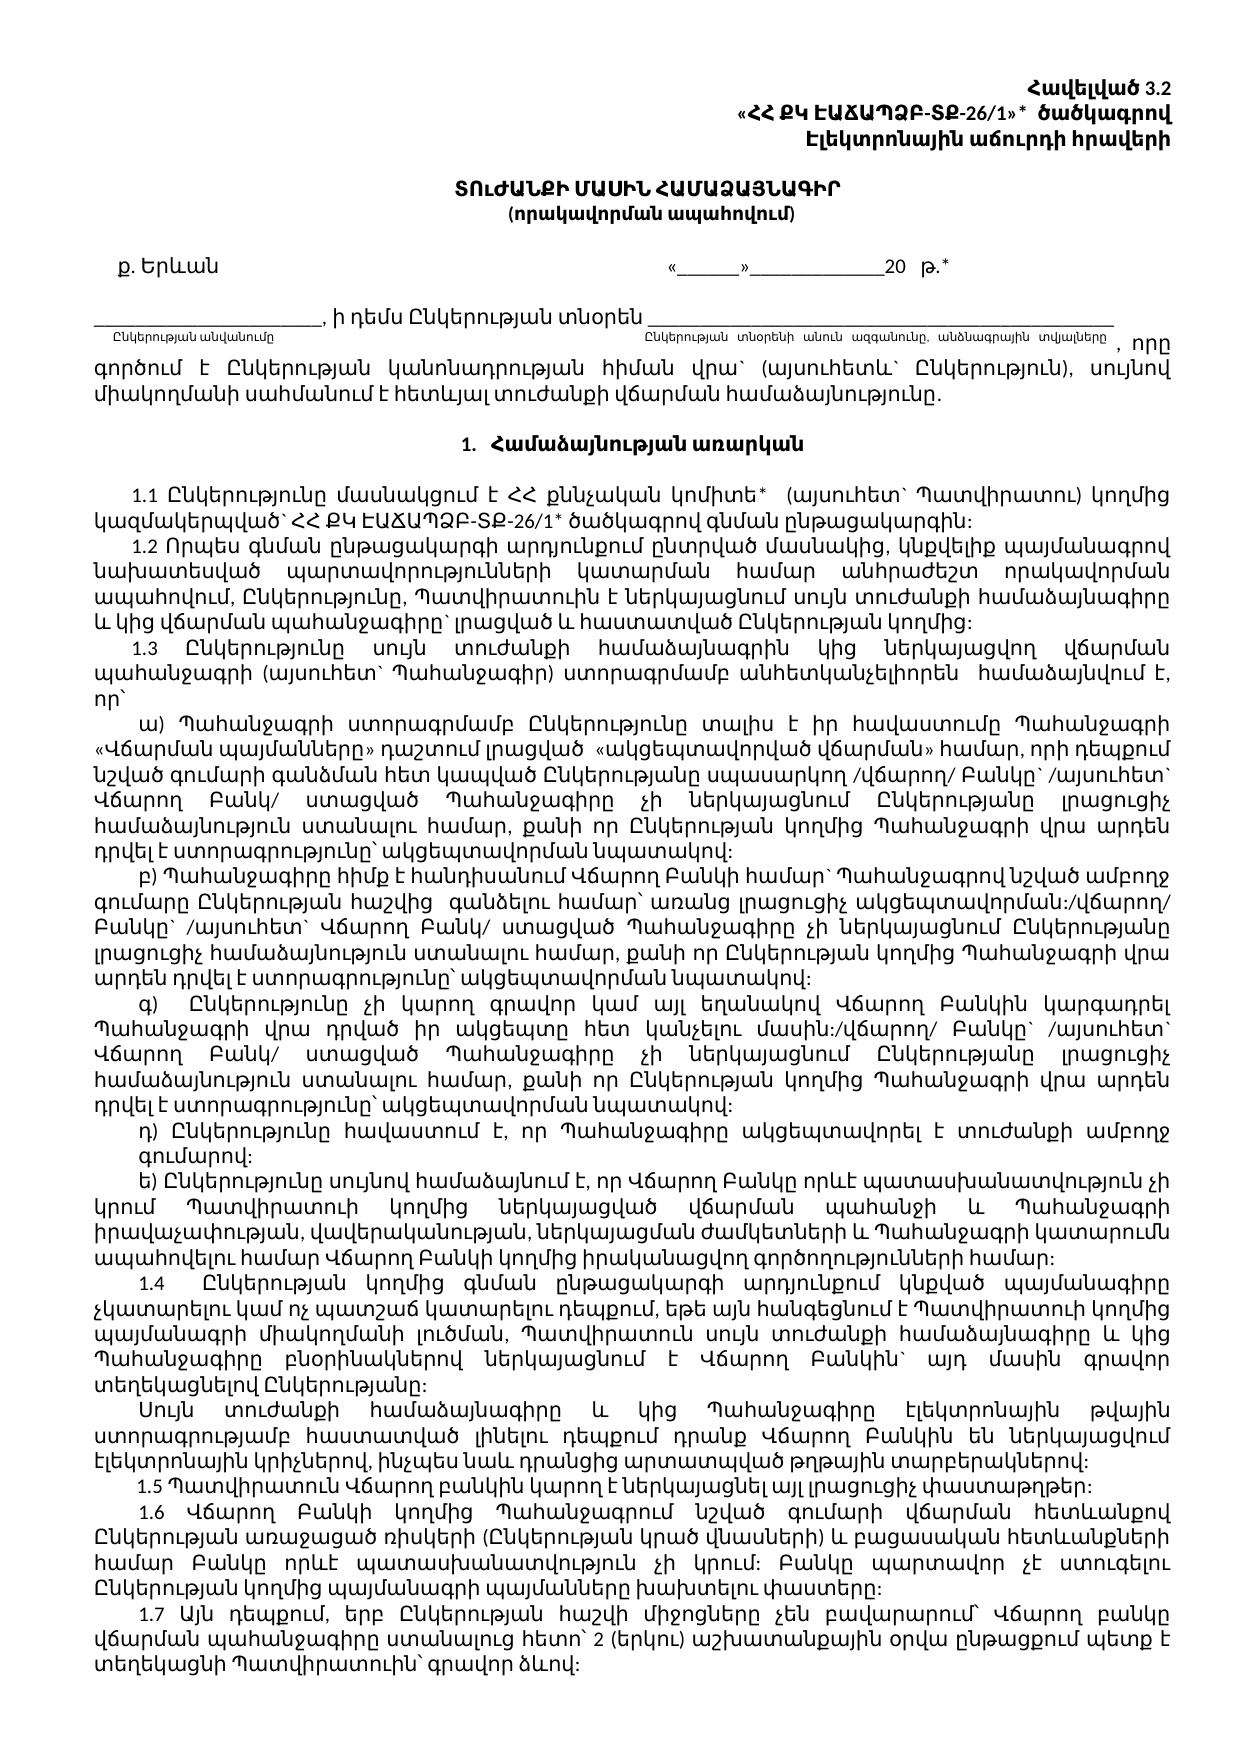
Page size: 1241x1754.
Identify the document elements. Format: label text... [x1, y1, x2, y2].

text ______________________, ի դեմս Ընկերության տնօրեն _____________________________________________ [94, 304, 1171, 330]
text դ) Ընկերությունը հավաստում է, որ Պահանջագիրը ակցեպտավորել է տուժանքի ամբողջ գումարով: [138, 1118, 1171, 1169]
text 1.5 Պատվիրատուն Վճարող բանկին կարող է ներկայացնել այլ լրացուցիչ փաստաթղթեր: [94, 1474, 1171, 1499]
text ե) Ընկերությունը սույնով համաձայնում է, որ Վճարող Բանկը որևէ պատասխանատվություն չի կրում Պատվիրատուի կողմից ներկայացված վճարման պահանջի և Պահանջագրի իրավաչափության, վավերականության, ներկայացման ժամկետների և Պահանջագրի կատարումն ապահովելու համար Վճարող Բանկի կողմից իրականացվող գործողությունների համար: [94, 1169, 1171, 1270]
text Սույն տուժանքի համաձայնագիրը և կից Պահանջագիրը էլեկտրոնային թվային ստորագրությամբ հաստատված լինելու դեպքում դրանք Վճարող Բանկին են ներկայացվում էլեկտրոնային կրիչներով, ինչպես նաև դրանցից արտատպված թղթային տարբերակներով: [94, 1397, 1171, 1474]
text Ընկերության անվանումը Ընկերության տնօրենի անուն ազգանունը, անձնագրային տվյալները , որը գործում է Ընկերության կանոնադրության հիման վրա` (այսուհետև` Ընկերություն), սույնով միակողմանի սահմանում է հետևյալ տուժանքի վճարման համաձայնությունը. [94, 330, 1171, 406]
text 1.3 Ընկերությունը սույն տուժանքի համաձայնագրին կից ներկայացվող վճարման պահանջագրի (այսուհետ` Պահանջագիր) ստորագրմամբ անհետկանչելիորեն համաձայնվում է, որ՝ [94, 635, 1171, 711]
text 1. Համաձայնության առարկան [94, 432, 1171, 457]
text 1.6 Վճարող Բանկի կողմից Պահանջագրում նշված գումարի վճարման հետևանքով Ընկերության առաջացած ռիսկերի (Ընկերության կրած վնասների) և բացասական հետևանքների համար Բանկը որևէ պատասխանատվություն չի կրում: Բանկը պարտավոր չէ ստուգելու Ընկերության կողմից պայմանագրի պայմանները խախտելու փաստերը: [94, 1499, 1171, 1601]
text ք. Երևան «______»_____________20 թ.* [94, 254, 1171, 279]
text «ՀՀ ՔԿ ԷԱՃԱՊՁԲ-ՏՔ-26/1»* ծածկագրով [94, 100, 1171, 126]
text ա) Պահանջագրի ստորագրմամբ Ընկերությունը տալիս է իր հավաստումը Պահանջագրի «Վճարման պայմանները» դաշտում լրացված «ակցեպտավորված վճարման» համար, որի դեպքում նշված գումարի գանձման հետ կապված Ընկերությանը սպասարկող /վճարող/ Բանկը` /այսուհետ` Վճարող Բանկ/ ստացված Պահանջագիրը չի ներկայացնում Ընկերությանը լրացուցիչ համաձայնություն ստանալու համար, քանի որ Ընկերության կողմից Պահանջագրի վրա արդեն դրվել է ստորագրությունը՝ ակցեպտավորման նպատակով: [94, 711, 1171, 864]
text 1.2 Որպես գնման ընթացակարգի արդյունքում ընտրված մասնակից, կնքվելիք պայմանագրով նախատեսված պարտավորությունների կատարման համար անհրաժեշտ որակավորման ապահովում, Ընկերությունը, Պատվիրատուին է ներկայացնում սույն տուժանքի համաձայնագիրը և կից վճարման պահանջագիրը` լրացված և հաստատված Ընկերության կողմից: [94, 533, 1171, 635]
text 1.7 Այն դեպքում, երբ Ընկերության հաշվի միջոցները չեն բավարարում՝ Վճարող բանկը վճարման պահանջագիրը ստանալուց հետո՝ 2 (երկու) աշխատանքային օրվա ընթացքում պետք է տեղեկացնի Պատվիրատուին՝ գրավոր ձևով: [94, 1601, 1171, 1677]
text ՏՈւԺԱՆՔԻ ՄԱՍԻՆ ՀԱՄԱՁԱՅՆԱԳԻՐ [94, 177, 1171, 202]
text (որակավորման ապահովում) [94, 202, 1171, 225]
text գ) Ընկերությունը չի կարող գրավոր կամ այլ եղանակով Վճարող Բանկին կարգադրել Պահանջագրի վրա դրված իր ակցեպտը հետ կանչելու մասին:/վճարող/ Բանկը` /այսուհետ` Վճարող Բանկ/ ստացված Պահանջագիրը չի ներկայացնում Ընկերությանը լրացուցիչ համաձայնություն ստանալու համար, քանի որ Ընկերության կողմից Պահանջագրի վրա արդեն դրվել է ստորագրությունը՝ ակցեպտավորման նպատակով: [94, 991, 1171, 1118]
text 1.1 Ընկերությունը մասնակցում է ՀՀ քննչական կոմիտե* (այսուհետ` Պատվիրատու) կողմից կազմակերպված` ՀՀ ՔԿ ԷԱՃԱՊՁԲ-ՏՔ-26/1* ծածկագրով գնման ընթացակարգին: [94, 482, 1171, 533]
text Էլեկտրոնային աճուրդի հրավերի [94, 126, 1171, 151]
text Հավելված 3.2 [94, 75, 1171, 100]
text բ) Պահանջագիրը հիմք է հանդիսանում Վճարող Բանկի համար` Պահանջագրով նշված ամբողջ գումարը Ընկերության հաշվից գանձելու համար՝ առանց լրացուցիչ ակցեպտավորման:/վճարող/ Բանկը` /այսուհետ` Վճարող Բանկ/ ստացված Պահանջագիրը չի ներկայացնում Ընկերությանը լրացուցիչ համաձայնություն ստանալու համար, քանի որ Ընկերության կողմից Պահանջագրի վրա արդեն դրվել է ստորագրությունը՝ ակցեպտավորման նպատակով: [94, 864, 1171, 991]
text 1.4 Ընկերության կողմից գնման ընթացակարգի արդյունքում կնքված պայմանագիրը չկատարելու կամ ոչ պատշաճ կատարելու դեպքում, եթե այն հանգեցնում է Պատվիրատուի կողմից պայմանագրի միակողմանի լուծման, Պատվիրատուն սույն տուժանքի համաձայնագիրը և կից Պահանջագիրը բնօրինակներով ներկայացնում է Վճարող Բանկին` այդ մասին գրավոր տեղեկացնելով Ընկերությանը: [94, 1270, 1171, 1397]
